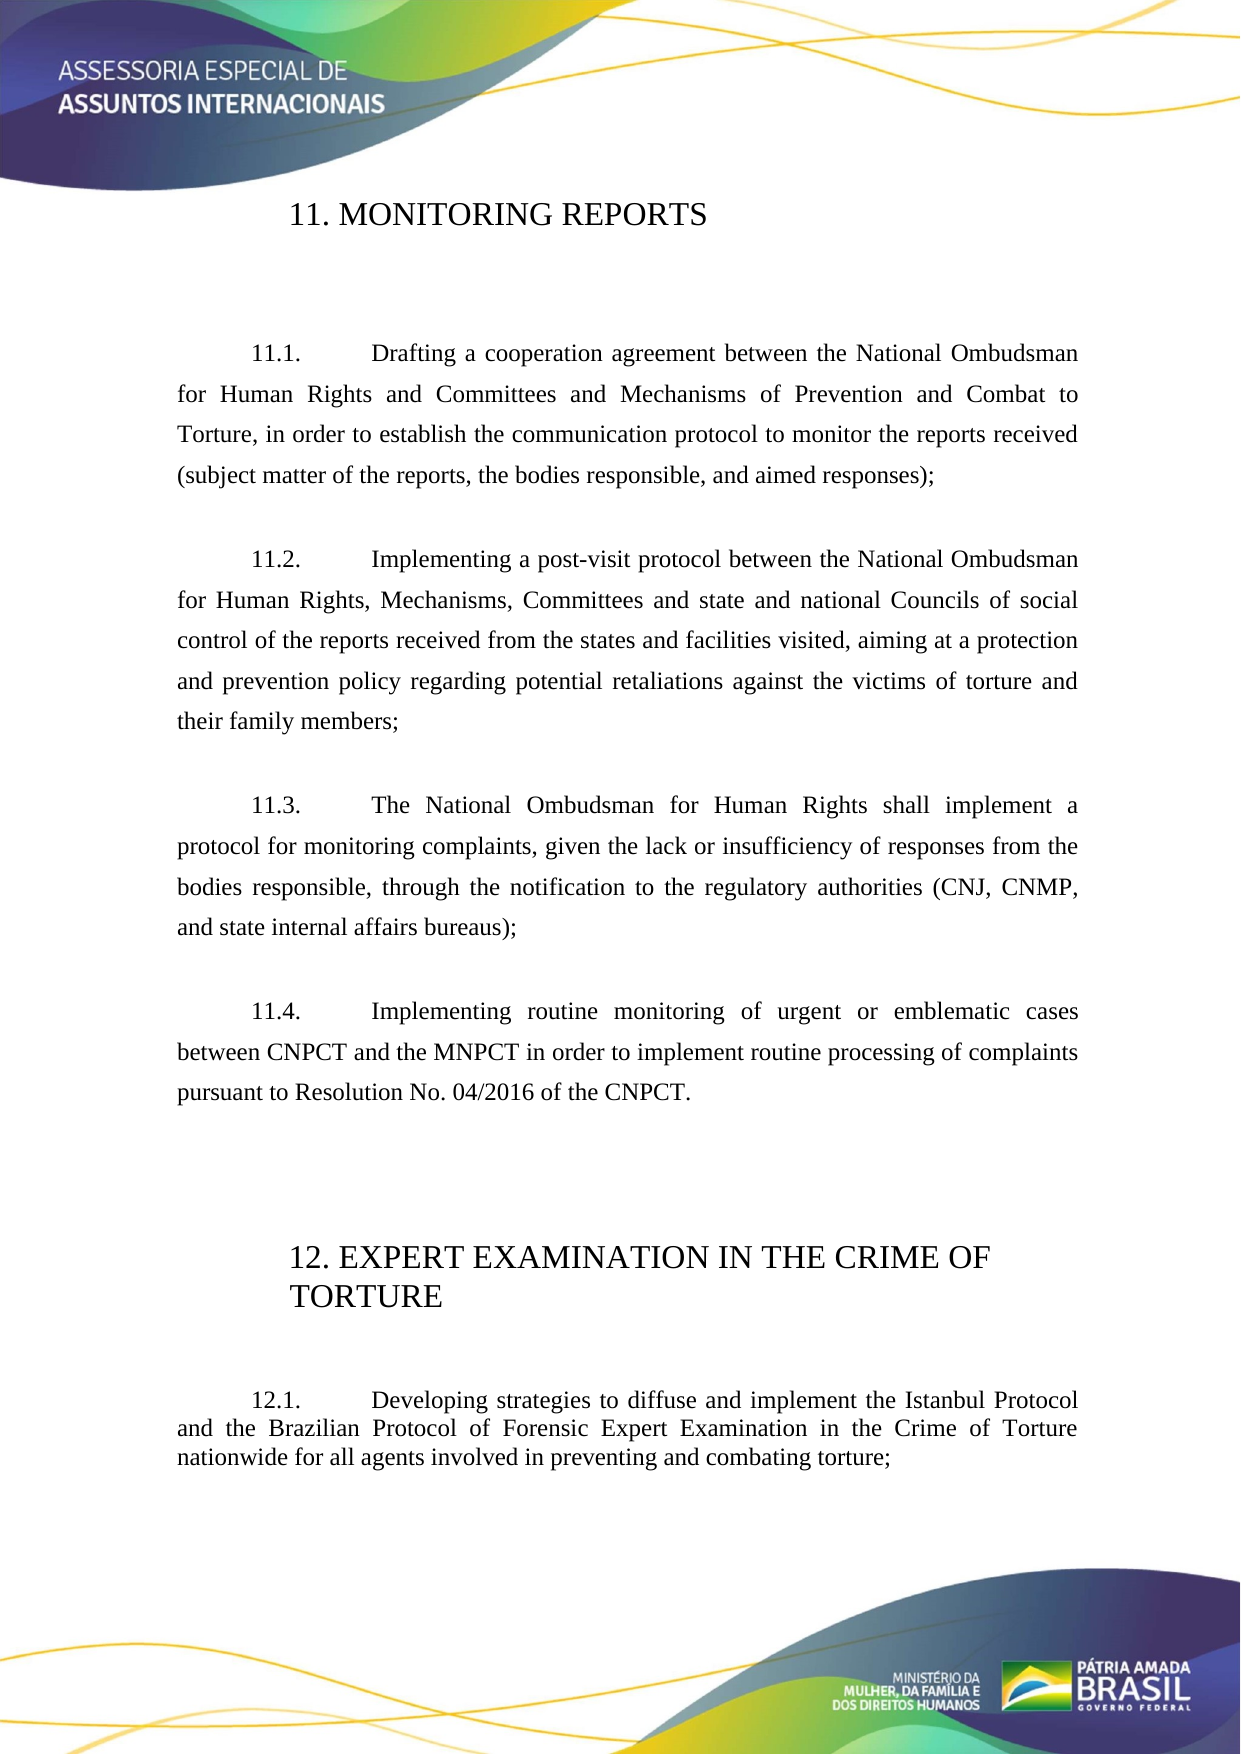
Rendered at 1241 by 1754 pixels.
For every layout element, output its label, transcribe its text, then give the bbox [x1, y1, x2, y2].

list Implementing a post-visit protocol between the National Ombudsman for Human Rights, Mechanisms, Committees and state and national Councils of social control of the reports received from the states and facilities visited, aiming at a protection and prevention policy regarding potential retaliations against the victims of torture and their family members; [177, 544, 1079, 735]
text 11. MONITORING REPORTS [288, 143, 1123, 233]
picture [0, 0, 1241, 1754]
text 12. EXPERT EXAMINATION IN THE CRIME OF TORTURE [288, 1238, 1123, 1314]
list Drafting a cooperation agreement between the National Ombudsman for Human Rights and Committees and Mechanisms of Prevention and Combat to Torture, in order to establish the communication protocol to monitor the reports received (subject matter of the reports, the bodies responsible, and aimed responses); [177, 338, 1079, 489]
list Developing strategies to diffuse and implement the Istanbul Protocol and the Brazilian Protocol of Forensic Expert Examination in the Crime of Torture nationwide for all agents involved in preventing and combating torture; [177, 1385, 1079, 1471]
list Implementing routine monitoring of urgent or emblematic cases between CNPCT and the MNPCT in order to implement routine processing of complaints pursuant to Resolution No. 04/2016 of the CNPCT. [177, 996, 1079, 1106]
list The National Ombudsman for Human Rights shall implement a protocol for monitoring complaints, given the lack or insufficiency of responses from the bodies responsible, through the notification to the regulatory authorities (CNJ, CNMP, and state internal affairs bureaus); [177, 791, 1079, 941]
